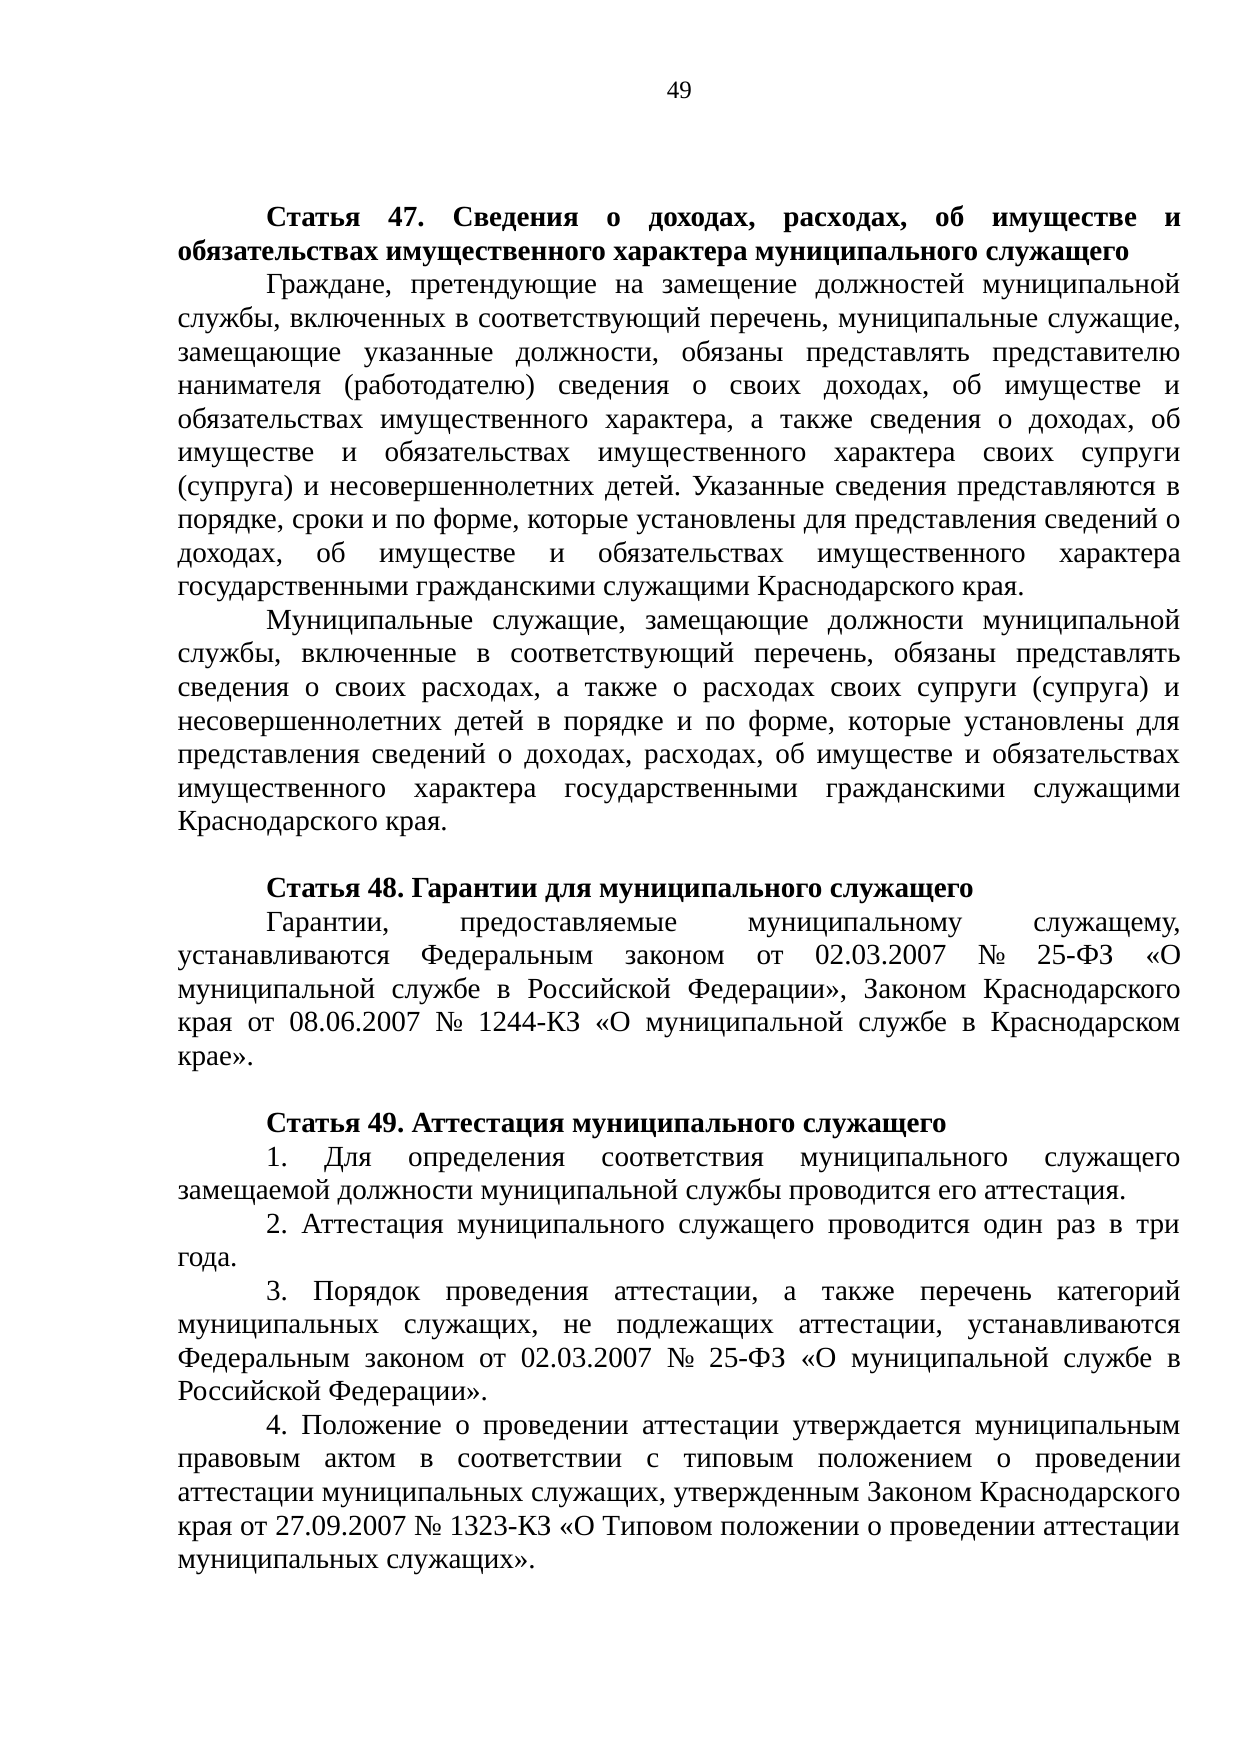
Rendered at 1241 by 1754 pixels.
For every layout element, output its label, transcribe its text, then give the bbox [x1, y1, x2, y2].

text Граждане, претендующие на замещение должностей муниципальной службы, включенных в соответствующий перечень, муниципальные служащие, замещающие указанные должности, обязаны представлять представителю нанимателя (работодателю) сведения о своих доходах, об имуществе и обязательствах имущественного характера, а также сведения о доходах, об имуществе и обязательствах имущественного характера своих супруги (супруга) и несовершеннолетних детей. Указанные сведения представляются в порядке, сроки и по форме, которые установлены для представления сведений о доходах, об имуществе и обязательствах имущественного характера государственными гражданскими служащими Краснодарского края. [177, 267, 1181, 602]
subtitle Статья 49. Аттестация муниципального служащего [177, 1105, 1181, 1139]
text 2. Аттестация муниципального служащего проводится один раз в три года. [177, 1206, 1181, 1273]
subtitle Статья 48. Гарантии для муниципального служащего [177, 870, 1181, 904]
text 1. Для определения соответствия муниципального служащего замещаемой должности муниципальной службы проводится его аттестация. [177, 1139, 1181, 1206]
text Гарантии, предоставляемые муниципальному служащему, устанавливаются Федеральным законом от 02.03.2007 № 25-ФЗ «О муниципальной службе в Российской Федерации», Законом Краснодарского края от 08.06.2007 № 1244-КЗ «О муниципальной службе в Краснодарском крае». [177, 904, 1181, 1072]
text 4. Положение о проведении аттестации утверждается муниципальным правовым актом в соответствии с типовым положением о проведении аттестации муниципальных служащих, утвержденным Законом Краснодарского края от 27.09.2007 № 1323-КЗ «О Типовом положении о проведении аттестации муниципальных служащих». [177, 1407, 1181, 1575]
text 3. Порядок проведения аттестации, а также перечень категорий муниципальных служащих, не подлежащих аттестации, устанавливаются Федеральным законом от 02.03.2007 № 25-ФЗ «О муниципальной службе в Российской Федерации». [177, 1273, 1181, 1407]
text Муниципальные служащие, замещающие должности муниципальной службы, включенные в соответствующий перечень, обязаны представлять сведения о своих расходах, а также о расходах своих супруги (супруга) и несовершеннолетних детей в порядке и по форме, которые установлены для представления сведений о доходах, расходах, об имуществе и обязательствах имущественного характера государственными гражданскими служащими Краснодарского края. [177, 602, 1181, 837]
text Статья 47. Сведения о доходах, расходах, об имуществе и обязательствах имущественного характера муниципального служащего [177, 199, 1181, 267]
